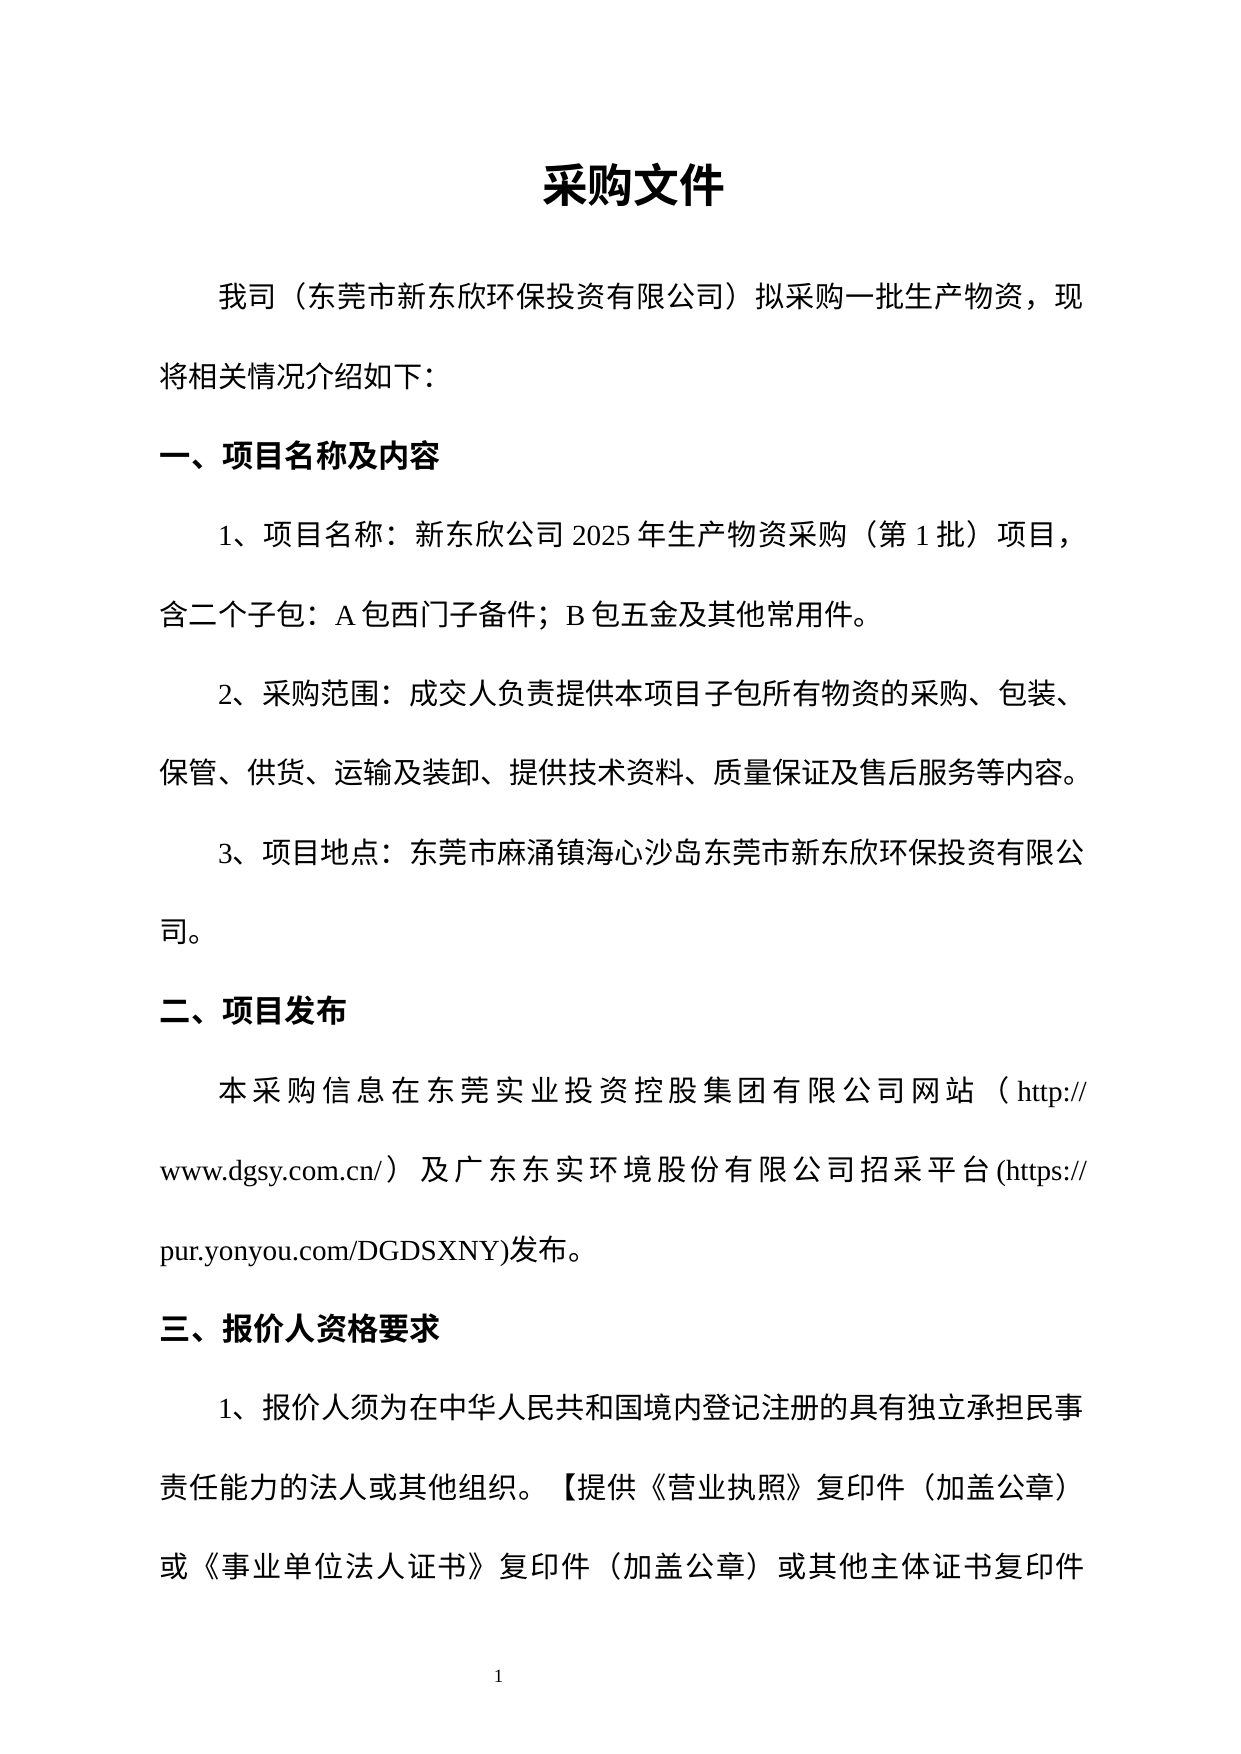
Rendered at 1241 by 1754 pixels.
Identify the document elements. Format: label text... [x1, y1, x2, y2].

text 我司（东莞市新东欣环保投资有限公司）拟采购一批生产物资，现将相关情况介绍如下： [159, 255, 1087, 414]
subtitle 二、项目发布 [159, 969, 1087, 1049]
subtitle 采购文件 [159, 143, 1087, 222]
text 本采购信息在东莞实业投资控股集团有限公司网站（http://www.dgsy.com.cn/）及广东东实环境股份有限公司招采平台(https://pur.yonyou.com/DGDSXNY)发布。 [159, 1049, 1087, 1287]
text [159, 1366, 1087, 1604]
text 3、项目地点：东莞市麻涌镇海心沙岛东莞市新东欣环保投资有限公司。 [159, 811, 1087, 969]
subtitle 一、项目名称及内容 [159, 414, 1087, 493]
text 1、项目名称：新东欣公司2025年生产物资采购（第1批）项目，含二个子包：A包西门子备件；B包五金及其他常用件。 [159, 493, 1087, 652]
text 2、采购范围：成交人负责提供本项目子包所有物资的采购、包装、保管、供货、运输及装卸、提供技术资料、质量保证及售后服务等内容。 [159, 652, 1087, 811]
subtitle 三、报价人资格要求 [159, 1287, 1087, 1366]
